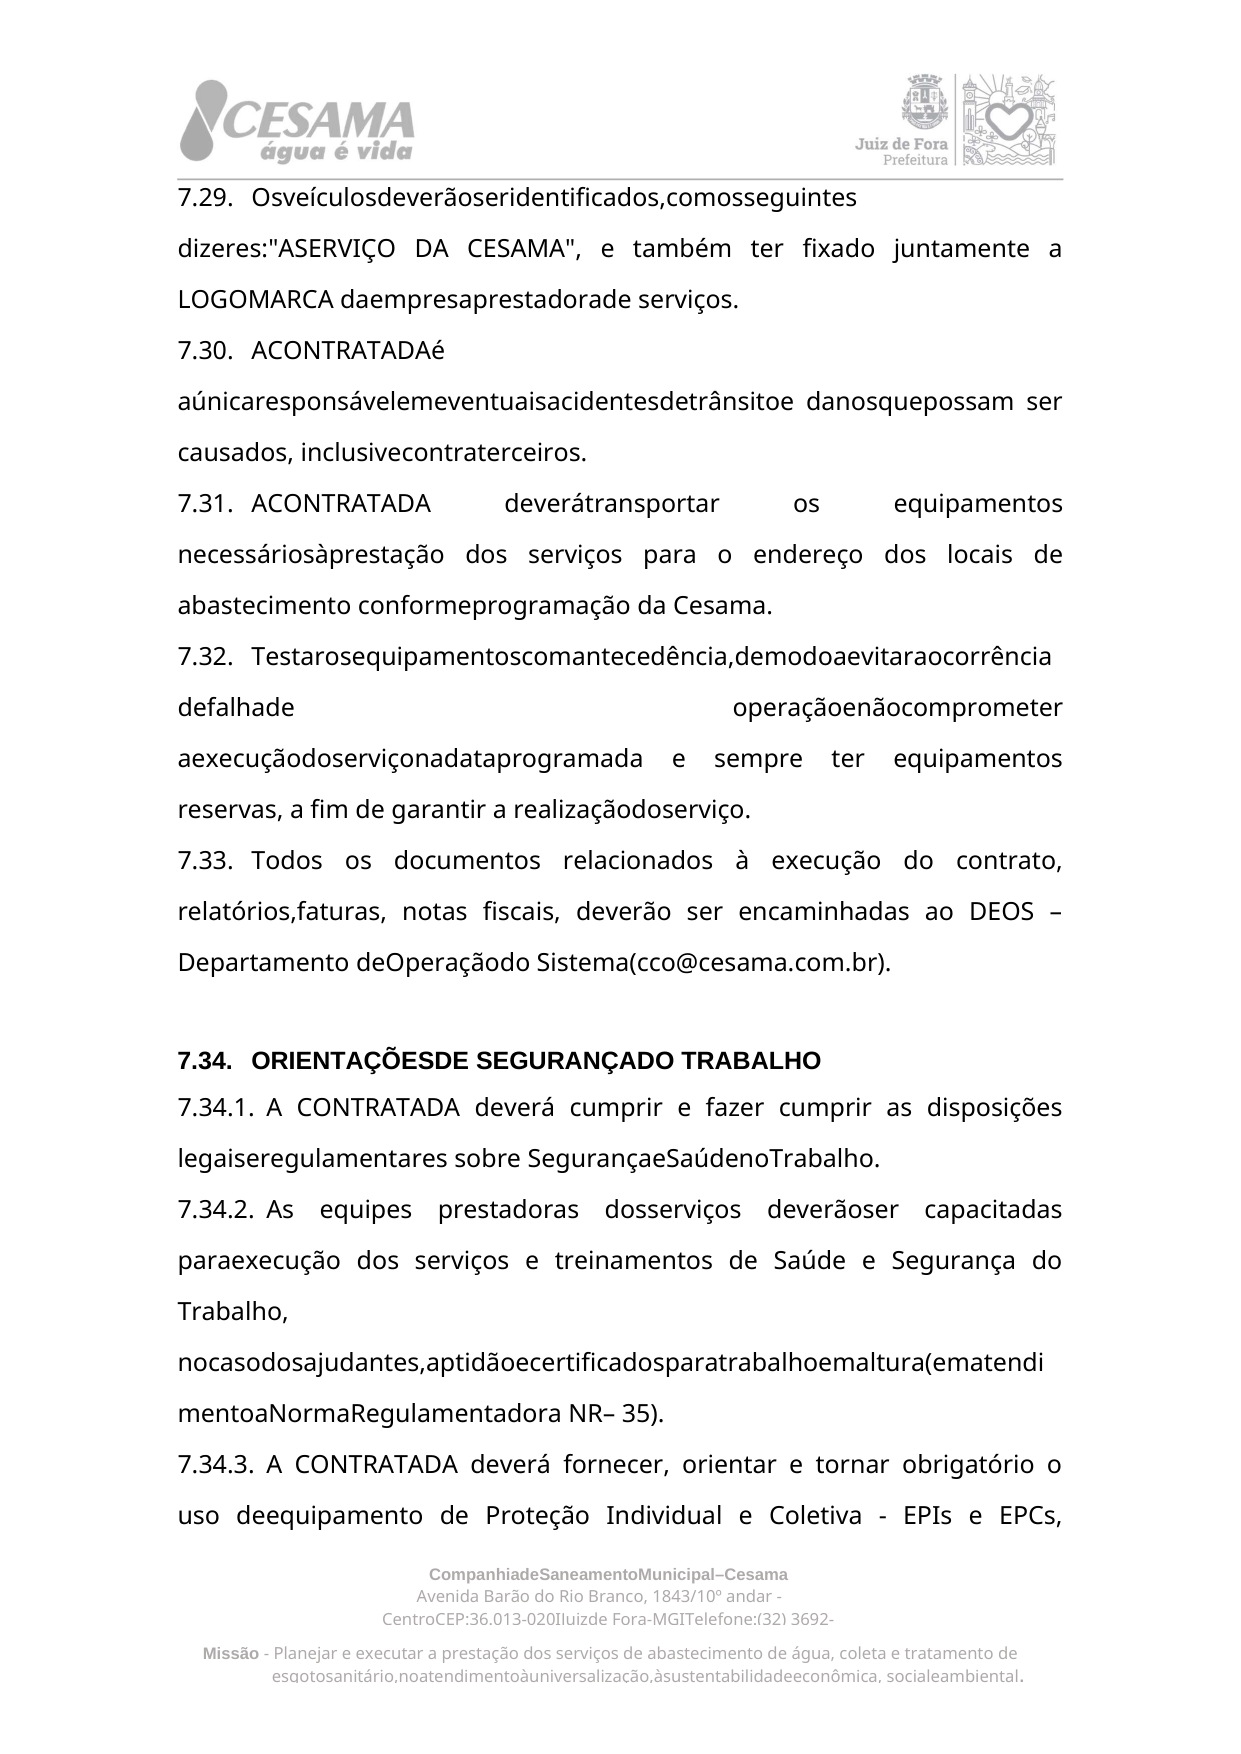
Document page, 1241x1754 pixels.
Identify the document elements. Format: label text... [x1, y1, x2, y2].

list As equipes prestadoras dosserviços deverãoser capacitadas paraexecução dos serviços e treinamentos de Saúde e Segurança do Trabalho, nocasodosajudantes,aptidãoecertificadosparatrabalhoemaltura(ematendimentoaNormaRegulamentadora NR– 35). [177, 1191, 1063, 1429]
list A CONTRATADA deverá cumprir e fazer cumprir as disposições legaiseregulamentares sobre SegurançaeSaúdenoTrabalho. [177, 1089, 1063, 1174]
list ACONTRATADAé aúnicaresponsávelemeventuaisacidentesdetrânsitoe danosquepossam ser causados, inclusivecontraterceiros. [177, 332, 1063, 468]
picture [176, 73, 1064, 181]
list Todos os documentos relacionados à execução do contrato, relatórios,faturas, notas fiscais, deverão ser encaminhadas ao DEOS – Departamento deOperaçãodo Sistema(cco@cesama.com.br). [177, 843, 1063, 979]
subtitle ORIENTAÇÕESDE SEGURANÇADO TRABALHO [177, 1046, 1121, 1075]
list Osveículosdeverãoseridentificados,comosseguintes dizeres:"ASERVIÇO DA CESAMA", e também ter fixado juntamente a LOGOMARCA daempresaprestadorade serviços. [177, 179, 1063, 315]
list ACONTRATADA deverátransportar os equipamentos necessáriosàprestação dos serviços para o endereço dos locais de abastecimento conformeprogramação da Cesama. [177, 485, 1064, 622]
list Testarosequipamentoscomantecedência,demodoaevitaraocorrênciadefalhade operaçãoenãocomprometer aexecuçãodoserviçonadataprogramada e sempre ter equipamentos reservas, a fim de garantir a realizaçãodoserviço. [177, 638, 1063, 826]
